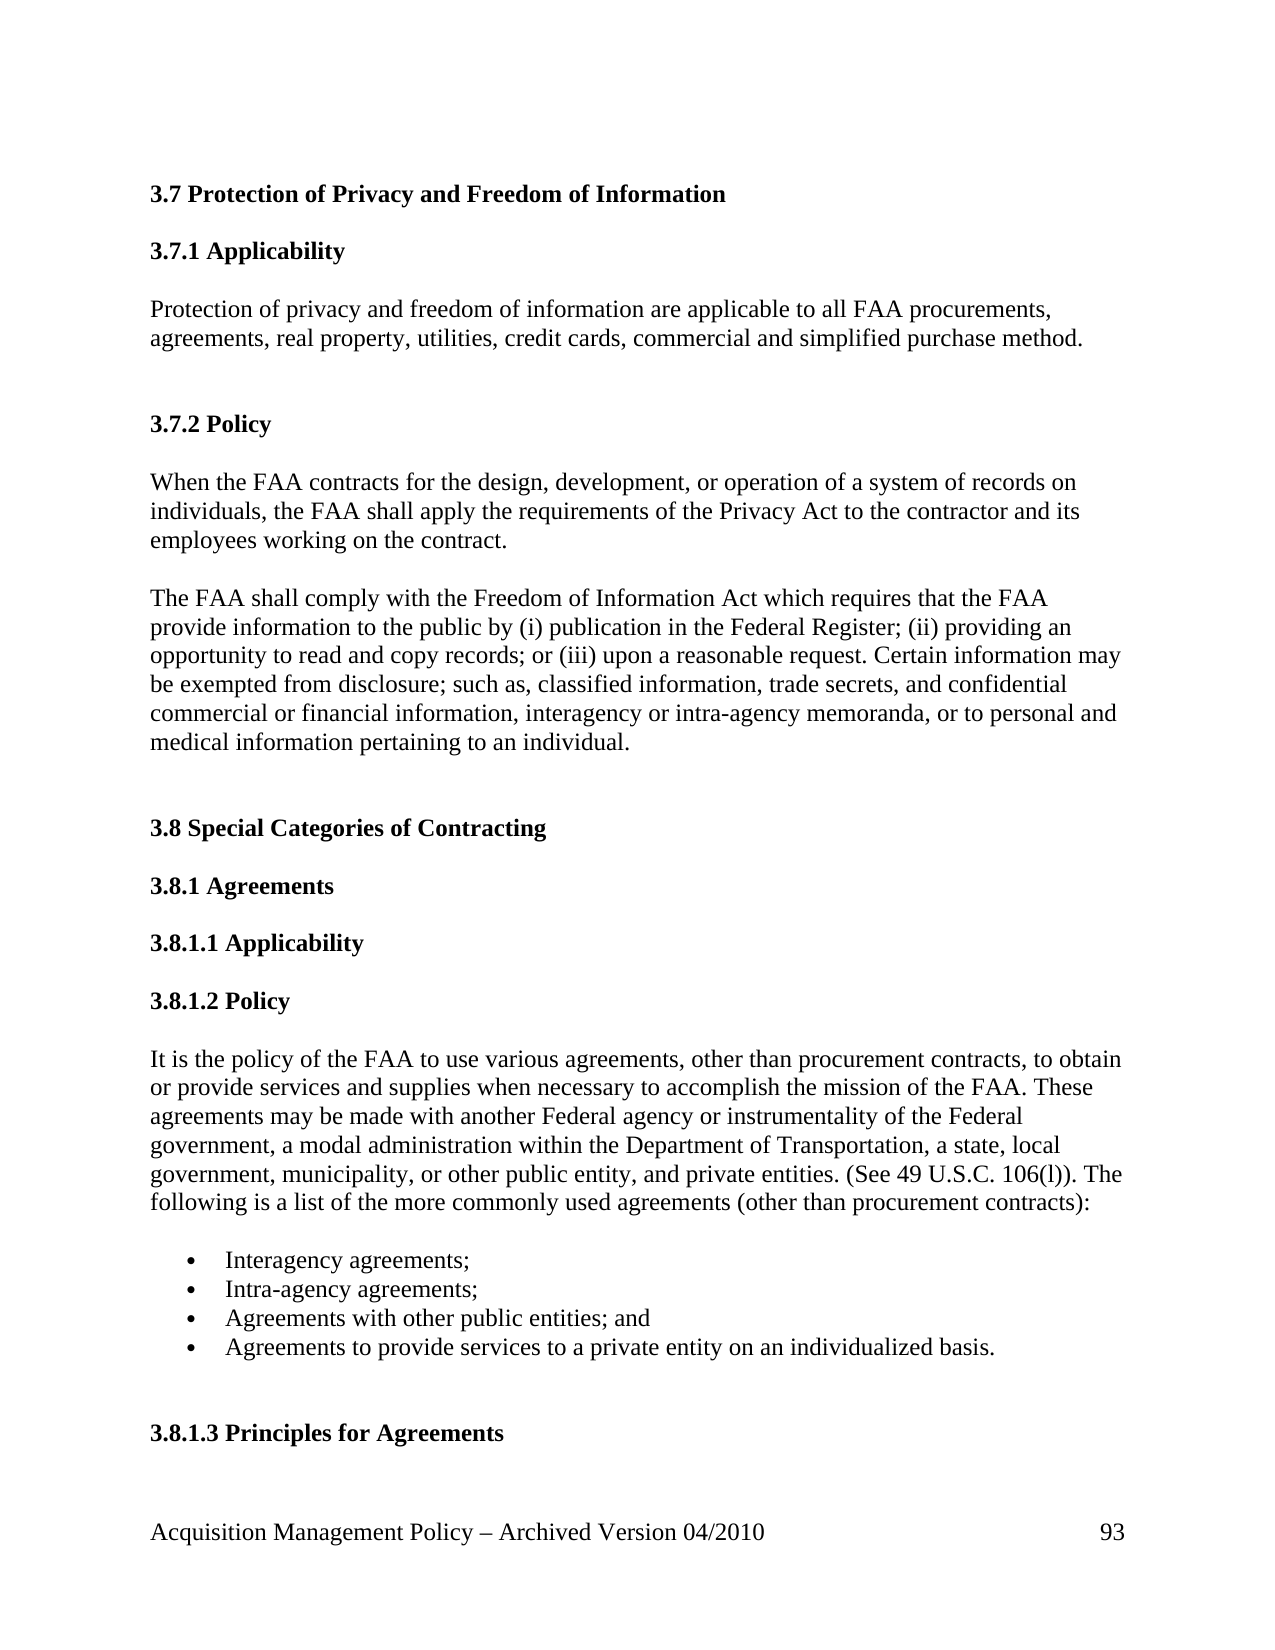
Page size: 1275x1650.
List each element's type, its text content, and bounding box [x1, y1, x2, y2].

text When the FAA contracts for the design, development, or operation of a system of records on individuals, the FAA shall apply the requirements of the Privacy Act to the contractor and its employees working on the contract. [150, 467, 1125, 554]
text Protection of privacy and freedom of information are applicable to all FAA procurements, agreements, real property, utilities, credit cards, commercial and simplified purchase method. [150, 294, 1125, 352]
text 3.7 Protection of Privacy and Freedom of Information [150, 150, 1125, 207]
text 3.7.2 Policy [150, 381, 1125, 438]
list Intra-agency agreements; [187, 1274, 1125, 1303]
list Agreements with other public entities; and [187, 1303, 1125, 1332]
text The FAA shall comply with the Freedom of Information Act which requires that the FAA provide information to the public by (i) publication in the Federal Register; (ii) providing an opportunity to read and copy records; or (iii) upon a reasonable request. Certain information may be exempted from disclosure; such as, classified information, trade secrets, and confidential commercial or financial information, interagency or intra-agency memoranda, or to personal and medical information pertaining to an individual. [150, 583, 1125, 755]
text 3.8.1.2 Policy [150, 957, 1125, 1014]
text 3.7.1 Applicability [150, 207, 1125, 265]
list Interagency agreements; [187, 1245, 1125, 1274]
text 3.8.1 Agreements [150, 842, 1125, 899]
text It is the policy of the FAA to use various agreements, other than procurement contracts, to obtain or provide services and supplies when necessary to accomplish the mission of the FAA. These agreements may be made with another Federal agency or instrumentality of the Federal government, a modal administration within the Department of Transportation, a state, local government, municipality, or other public entity, and private entities. (See 49 U.S.C. 106(l)). The following is a list of the more commonly used agreements (other than procurement contracts): [150, 1044, 1125, 1216]
text 3.8.1.3 Principles for Agreements [150, 1389, 1125, 1447]
list Agreements to provide services to a private entity on an individualized basis. [187, 1332, 1125, 1360]
text 3.8 Special Categories of Contracting [150, 784, 1125, 842]
text 3.8.1.1 Applicability [150, 899, 1125, 957]
